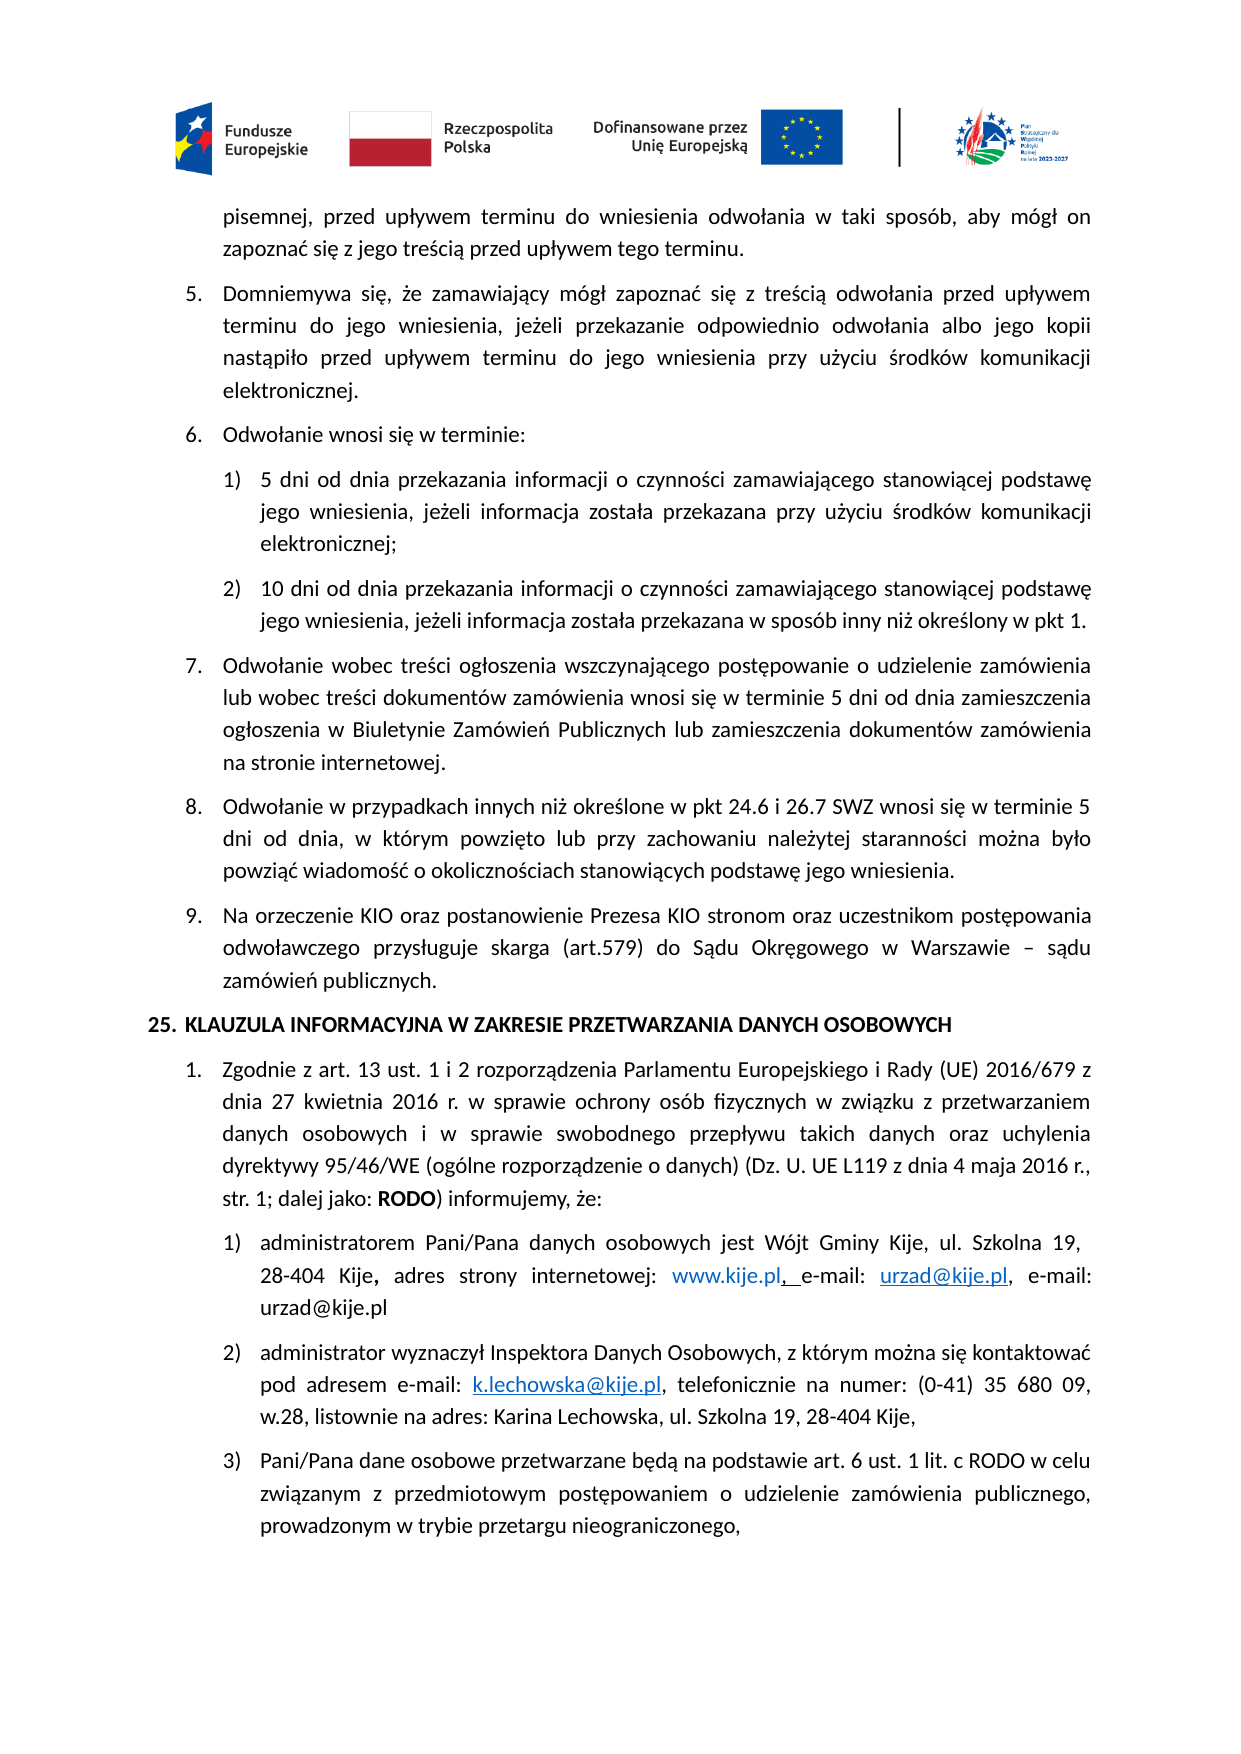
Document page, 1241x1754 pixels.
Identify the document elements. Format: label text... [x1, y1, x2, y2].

list Odwołanie w przypadkach innych niż określone w pkt 24.6 i 26.7 SWZ wnosi się w terminie 5 dni od dnia, w którym powzięto lub przy zachowaniu należytej staranności można było powziąć wiadomość o okolicznościach stanowiących podstawę jego wniesienia. [185, 792, 1093, 885]
list Zgodnie z art. 13 ust. 1 i 2 rozporządzenia Parlamentu Europejskiego i Rady (UE) 2016/679 z dnia 27 kwietnia 2016 r. w sprawie ochrony osób fizycznych w związku z przetwarzaniem danych osobowych i w sprawie swobodnego przepływu takich danych oraz uchylenia dyrektywy 95/46/WE (ogólne rozporządzenie o danych) (Dz. U. UE L119 z dnia 4 maja 2016 r., str. 1; dalej jako: RODO) informujemy, że: [185, 1055, 1093, 1212]
list administratorem Pani/Pana danych osobowych jest Wójt Gminy Kije, ul. Szkolna 19, 28-404 Kije, adres strony internetowej: www.kije.pl, e-mail: urzad@kije.pl, e-mail: urzad@kije.pl [223, 1228, 1093, 1321]
list KLAUZULA INFORMACYJNA W ZAKRESIE PRZETWARZANIA DANYCH OSOBOWYCH [148, 1010, 1093, 1038]
list Odwołanie wobec treści ogłoszenia wszczynającego postępowanie o udzielenie zamówienia lub wobec treści dokumentów zamówienia wnosi się w terminie 5 dni od dnia zamieszczenia ogłoszenia w Biuletynie Zamówień Publicznych lub zamieszczenia dokumentów zamówienia na stronie internetowej. [185, 651, 1093, 776]
picture [147, 73, 1093, 203]
list Domniemywa się, że zamawiający mógł zapoznać się z treścią odwołania przed upływem terminu do jego wniesienia, jeżeli przekazanie odpowiednio odwołania albo jego kopii nastąpiło przed upływem terminu do jego wniesienia przy użyciu środków komunikacji elektronicznej. [185, 279, 1093, 404]
list 10 dni od dnia przekazania informacji o czynności zamawiającego stanowiącej podstawę jego wniesienia, jeżeli informacja została przekazana w sposób inny niż określony w pkt 1. [223, 574, 1093, 634]
list Pani/Pana dane osobowe przetwarzane będą na podstawie art. 6 ust. 1 lit. c RODO w celu związanym z przedmiotowym postępowaniem o udzielenie zamówienia publicznego, prowadzonym w trybie przetargu nieograniczonego, [223, 1447, 1093, 1539]
list Odwołanie wnosi się w terminie: [185, 420, 1093, 448]
list Na orzeczenie KIO oraz postanowienie Prezesa KIO stronom oraz uczestnikom postępowania odwoławczego przysługuje skarga (art.579) do Sądu Okręgowego w Warszawie – sądu zamówień publicznych. [185, 901, 1093, 994]
list 5 dni od dnia przekazania informacji o czynności zamawiającego stanowiącej podstawę jego wniesienia, jeżeli informacja została przekazana przy użyciu środków komunikacji elektronicznej; [223, 465, 1093, 557]
list administrator wyznaczył Inspektora Danych Osobowych, z którym można się kontaktować pod adresem e-mail: k.lechowska@kije.pl, telefonicznie na numer: (0-41) 35 680 09, w.28, listownie na adres: Karina Lechowska, ul. Szkolna 19, 28-404 Kije, [223, 1338, 1093, 1430]
